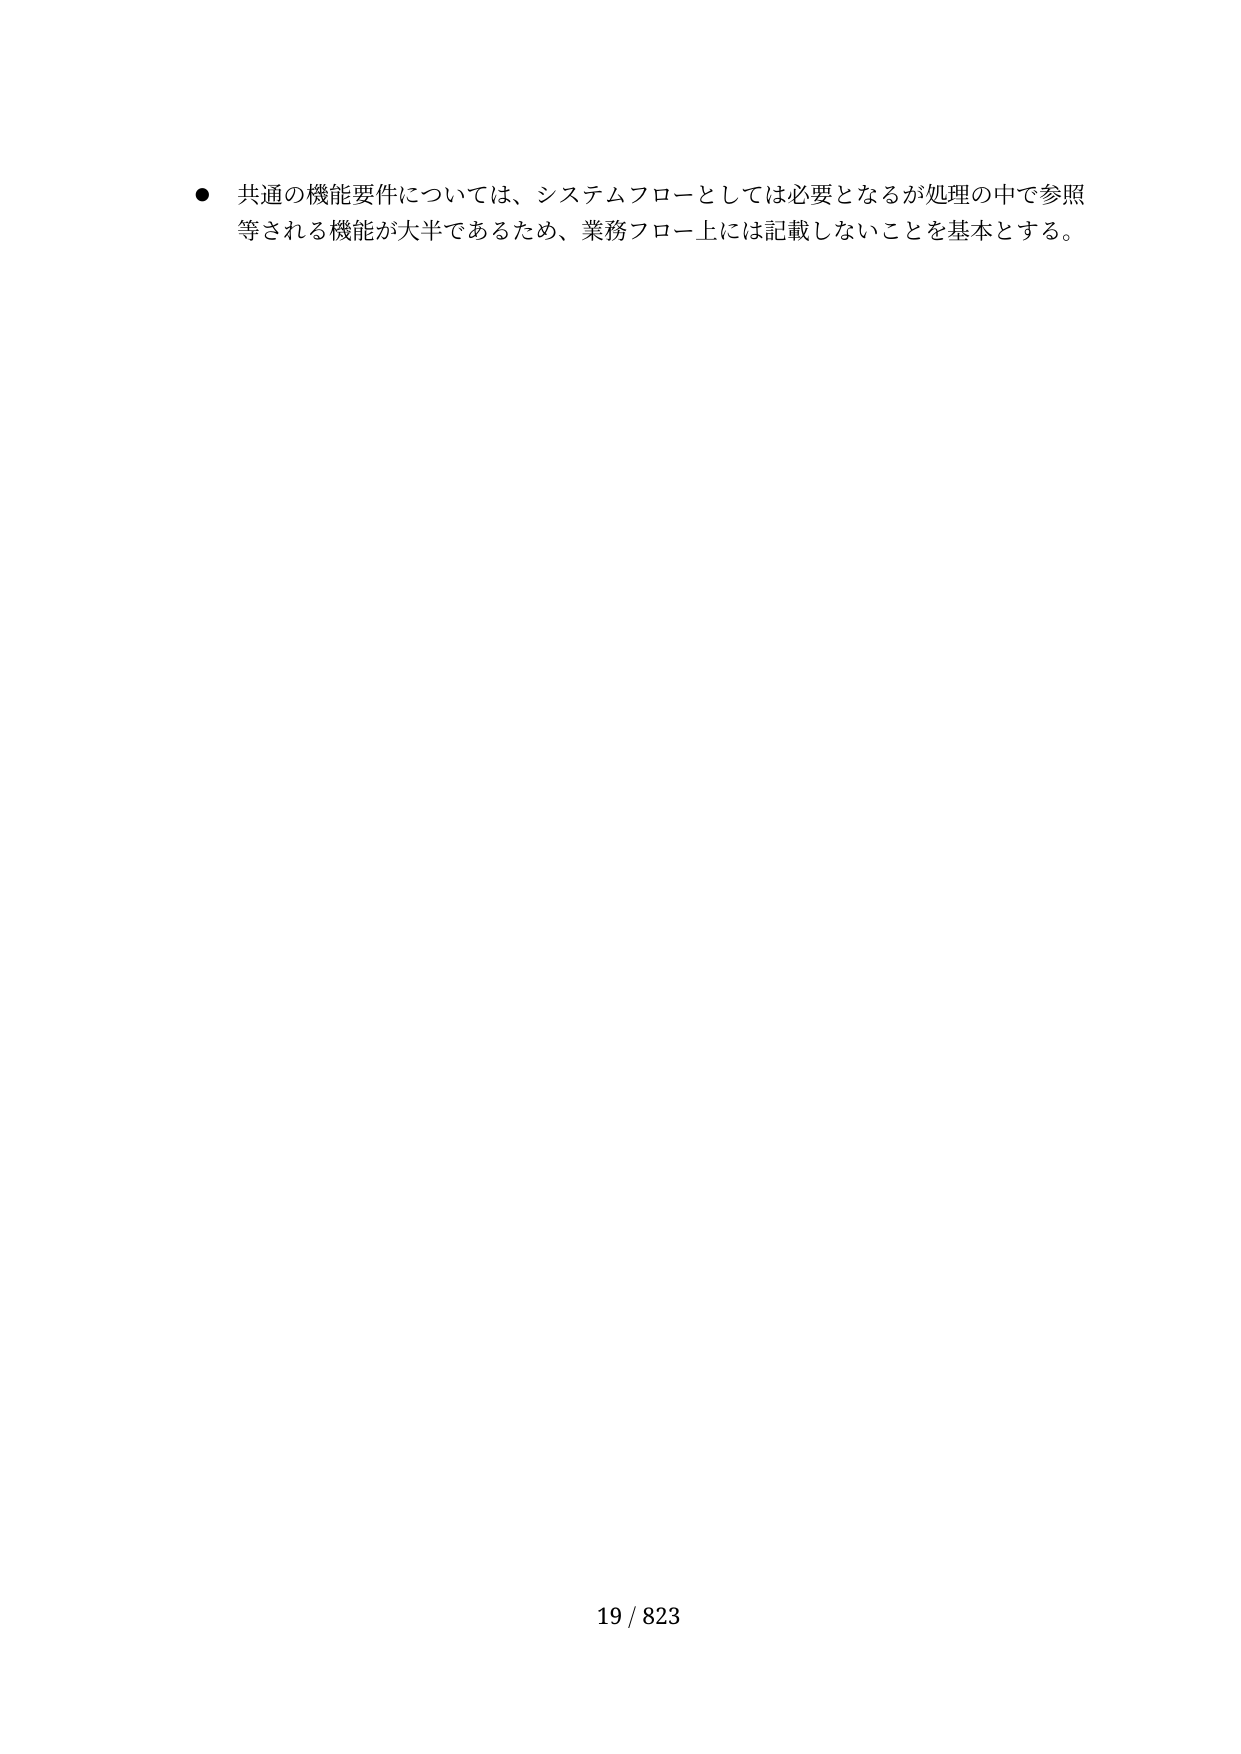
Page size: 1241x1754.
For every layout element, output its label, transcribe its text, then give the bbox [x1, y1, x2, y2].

list 共通の機能要件については、システムフローとしては必要となるが処理の中で参照等される機能が大半であるため、業務フロー上には記載しないことを基本とする。 [193, 177, 1092, 246]
